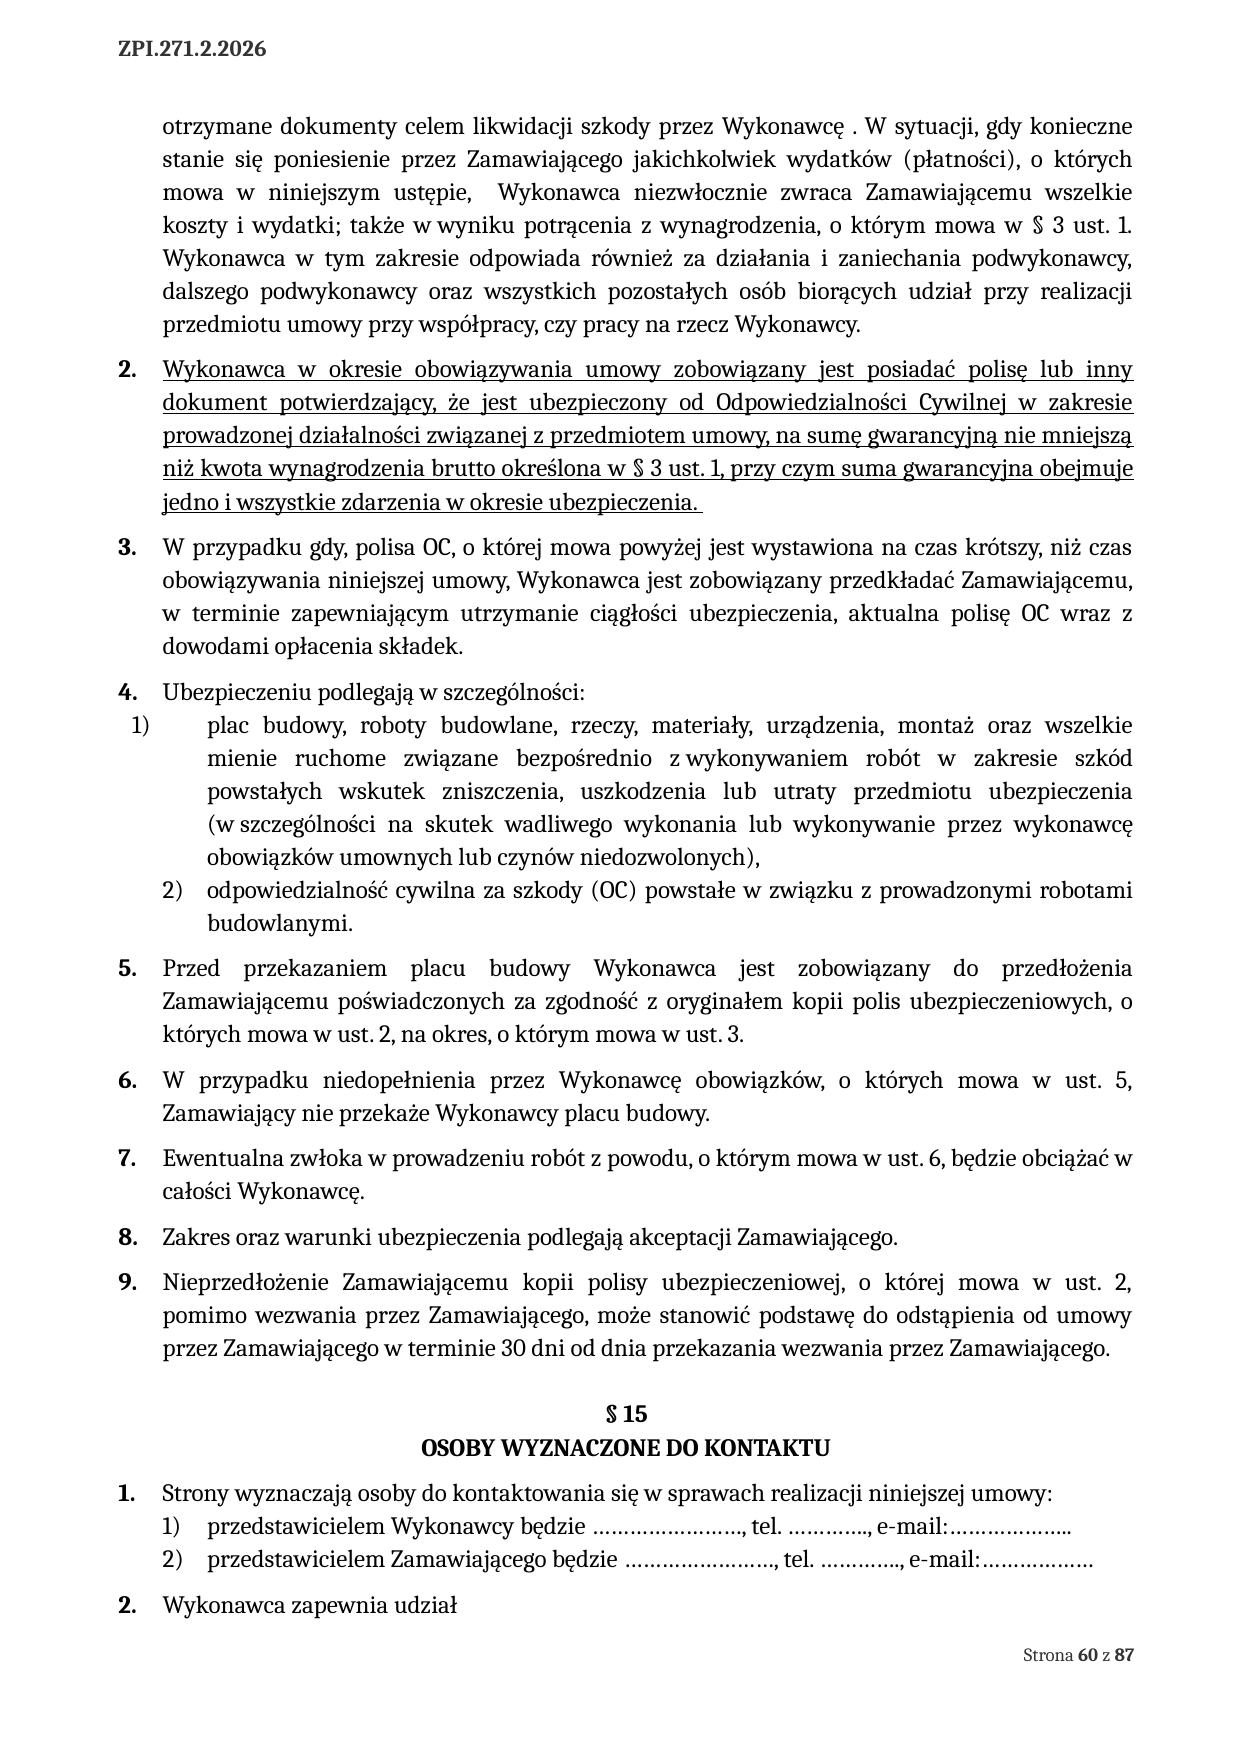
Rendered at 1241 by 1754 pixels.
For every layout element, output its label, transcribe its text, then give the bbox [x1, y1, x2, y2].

list Wykonawca zapewnia udział [118, 1591, 1134, 1619]
list przedstawicielem Wykonawcy będzie ……………………, tel. …………., e-mail:……………….. [162, 1512, 1134, 1541]
list Ewentualna zwłoka w prowadzeniu robót z powodu, o którym mowa w ust. 6, będzie obciążać w całości Wykonawcę. [118, 1144, 1134, 1206]
list plac budowy, roboty budowlane, rzeczy, materiały, urządzenia, montaż oraz wszelkie mienie ruchome związane bezpośrednio z wykonywaniem robót w zakresie szkód powstałych wskutek zniszczenia, uszkodzenia lub utraty przedmiotu ubezpieczenia (w szczególności na skutek wadliwego wykonania lub wykonywanie przez wykonawcę obowiązków umownych lub czynów niedozwolonych), [132, 711, 1134, 871]
list W przypadku gdy, polisa OC, o której mowa powyżej jest wystawiona na czas krótszy, niż czas obowiązywania niniejszej umowy, Wykonawca jest zobowiązany przedkładać Zamawiającemu, w terminie zapewniającym utrzymanie ciągłości ubezpieczenia, aktualna polisę OC wraz z dowodami opłacenia składek. [118, 533, 1134, 661]
list Ubezpieczeniu podlegają w szczególności: [118, 677, 1134, 706]
list Zakres oraz warunki ubezpieczenia podlegają akceptacji Zamawiającego. [118, 1223, 1134, 1252]
list odpowiedzialność cywilna za szkody (OC) powstałe w związku z prowadzonymi robotami budowlanymi. [162, 876, 1134, 937]
list W przypadku niedopełnienia przez Wykonawcę obowiązków, o których mowa w ust. 5, Zamawiający nie przekaże Wykonawcy placu budowy. [118, 1066, 1134, 1127]
list Wykonawca w okresie obowiązywania umowy zobowiązany jest posiadać polisę lub inny dokument potwierdzający, że jest ubezpieczony od Odpowiedzialności Cywilnej w zakresie prowadzonej działalności związanej z przedmiotem umowy, na sumę gwarancyjną nie mniejszą niż kwota wynagrodzenia brutto określona w § 3 ust. 1, przy czym suma gwarancyjna obejmuje jedno i wszystkie zdarzenia w okresie ubezpieczenia. [118, 355, 1134, 516]
text § 15 [118, 1400, 1134, 1429]
list Przed przekazaniem placu budowy Wykonawca jest zobowiązany do przedłożenia Zamawiającemu poświadczonych za zgodność z oryginałem kopii polis ubezpieczeniowych, o których mowa w ust. 2, na okres, o którym mowa w ust. 3. [118, 954, 1134, 1049]
list przedstawicielem Zamawiającego będzie ……………………, tel. …………., e-mail:……………… [162, 1545, 1134, 1574]
text Osoby wyznaczone do kontaktu [118, 1433, 1134, 1462]
list Strony wyznaczają osoby do kontaktowania się w sprawach realizacji niniejszej umowy: [118, 1479, 1134, 1508]
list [118, 112, 1134, 338]
list Nieprzedłożenie Zamawiającemu kopii polisy ubezpieczeniowej, o której mowa w ust. 2, pomimo wezwania przez Zamawiającego, może stanowić podstawę do odstąpienia od umowy przez Zamawiającego w terminie 30 dni od dnia przekazania wezwania przez Zamawiającego. [118, 1268, 1134, 1363]
